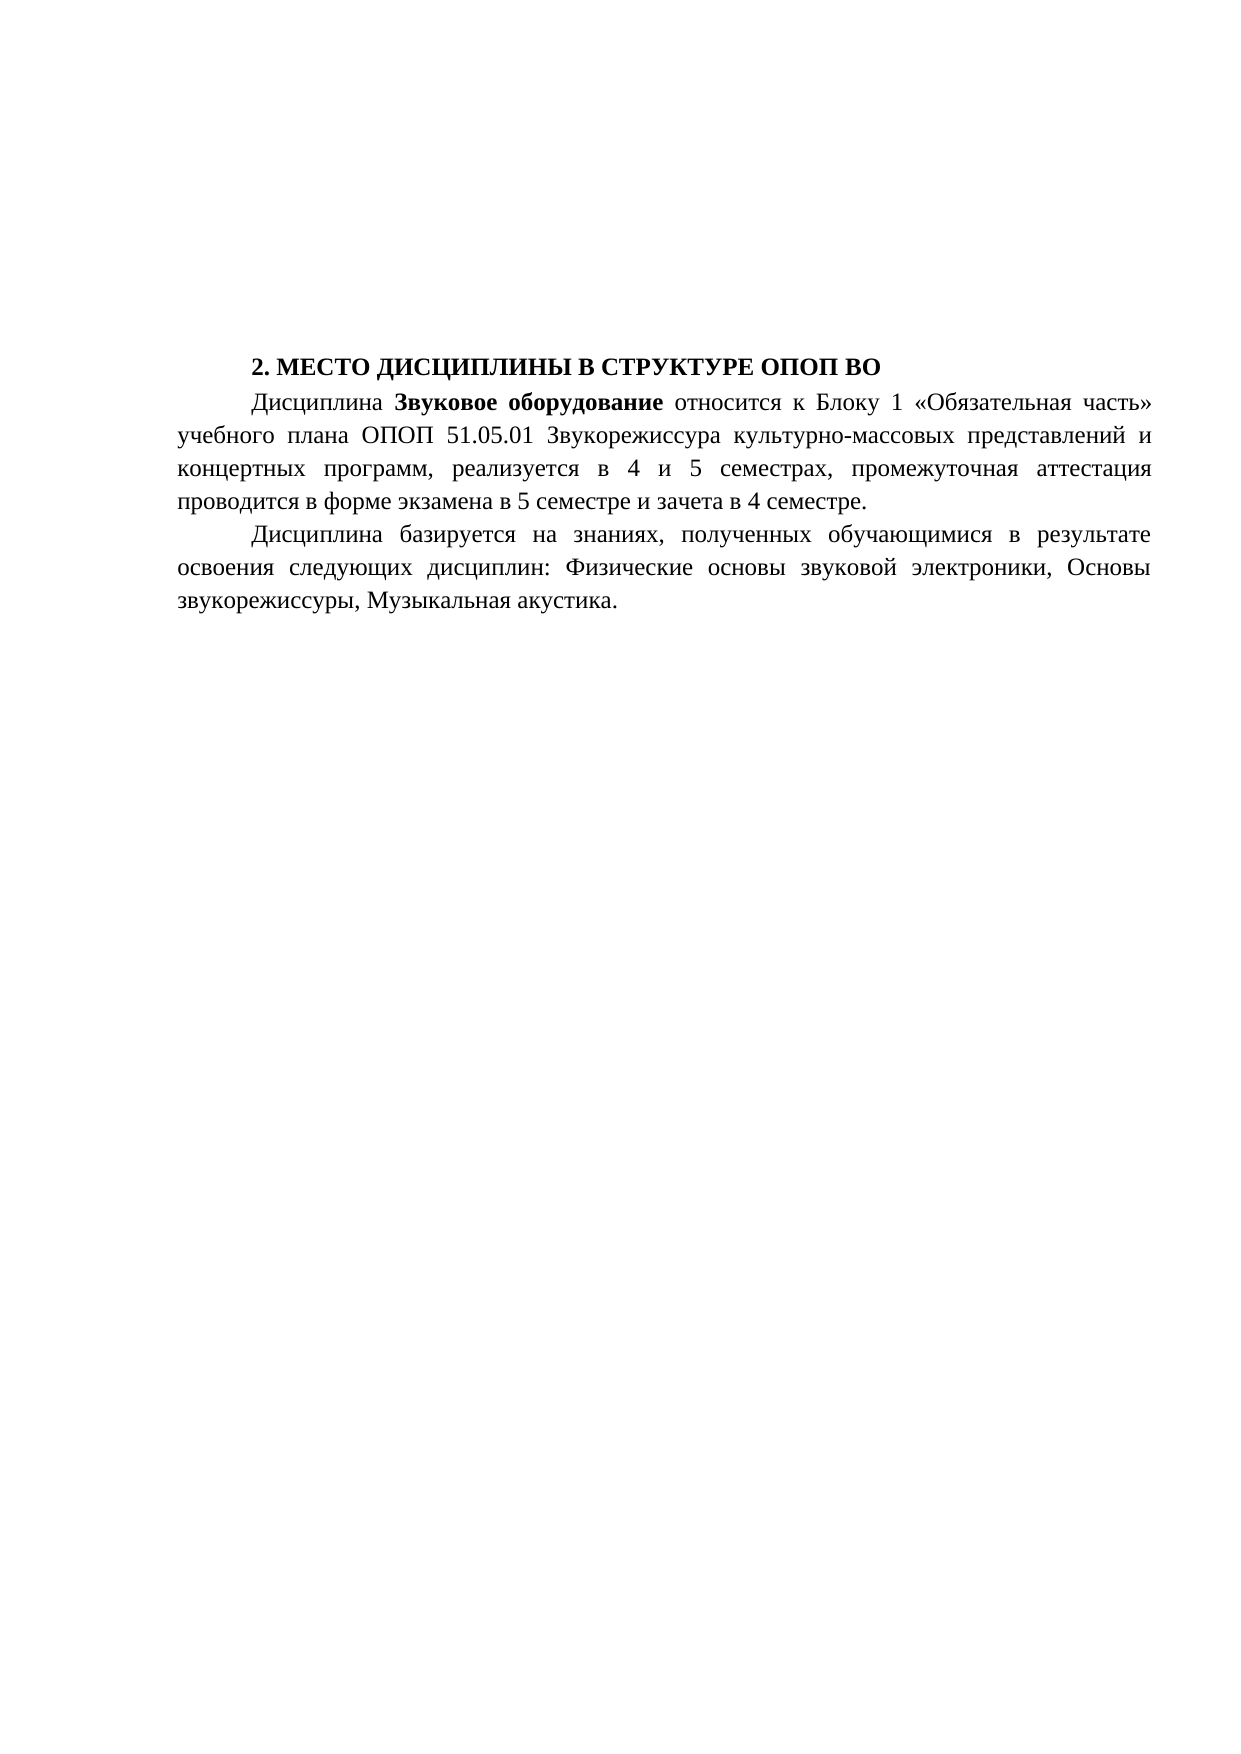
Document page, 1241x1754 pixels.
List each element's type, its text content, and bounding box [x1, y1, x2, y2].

text Дисциплина базируется на знаниях, полученных обучающимися в результате освоения следующих дисциплин: Физические основы звуковой электроники, Основы звукорежиссуры, Музыкальная акустика. [177, 519, 1151, 614]
text Дисциплина Звуковое оборудование относится к Блоку 1 «Обязательная часть» учебного плана ОПОП 51.05.01 Звукорежиссура культурно-массовых представлений и концертных программ, реализуется в 4 и 5 семестрах, промежуточная аттестация проводится в форме экзамена в 5 семестре и зачета в 4 семестре. [177, 387, 1153, 515]
list МЕСТО ДИСЦИПЛИНЫ В СТРУКТУРЕ ОПОП ВО [251, 352, 1223, 381]
